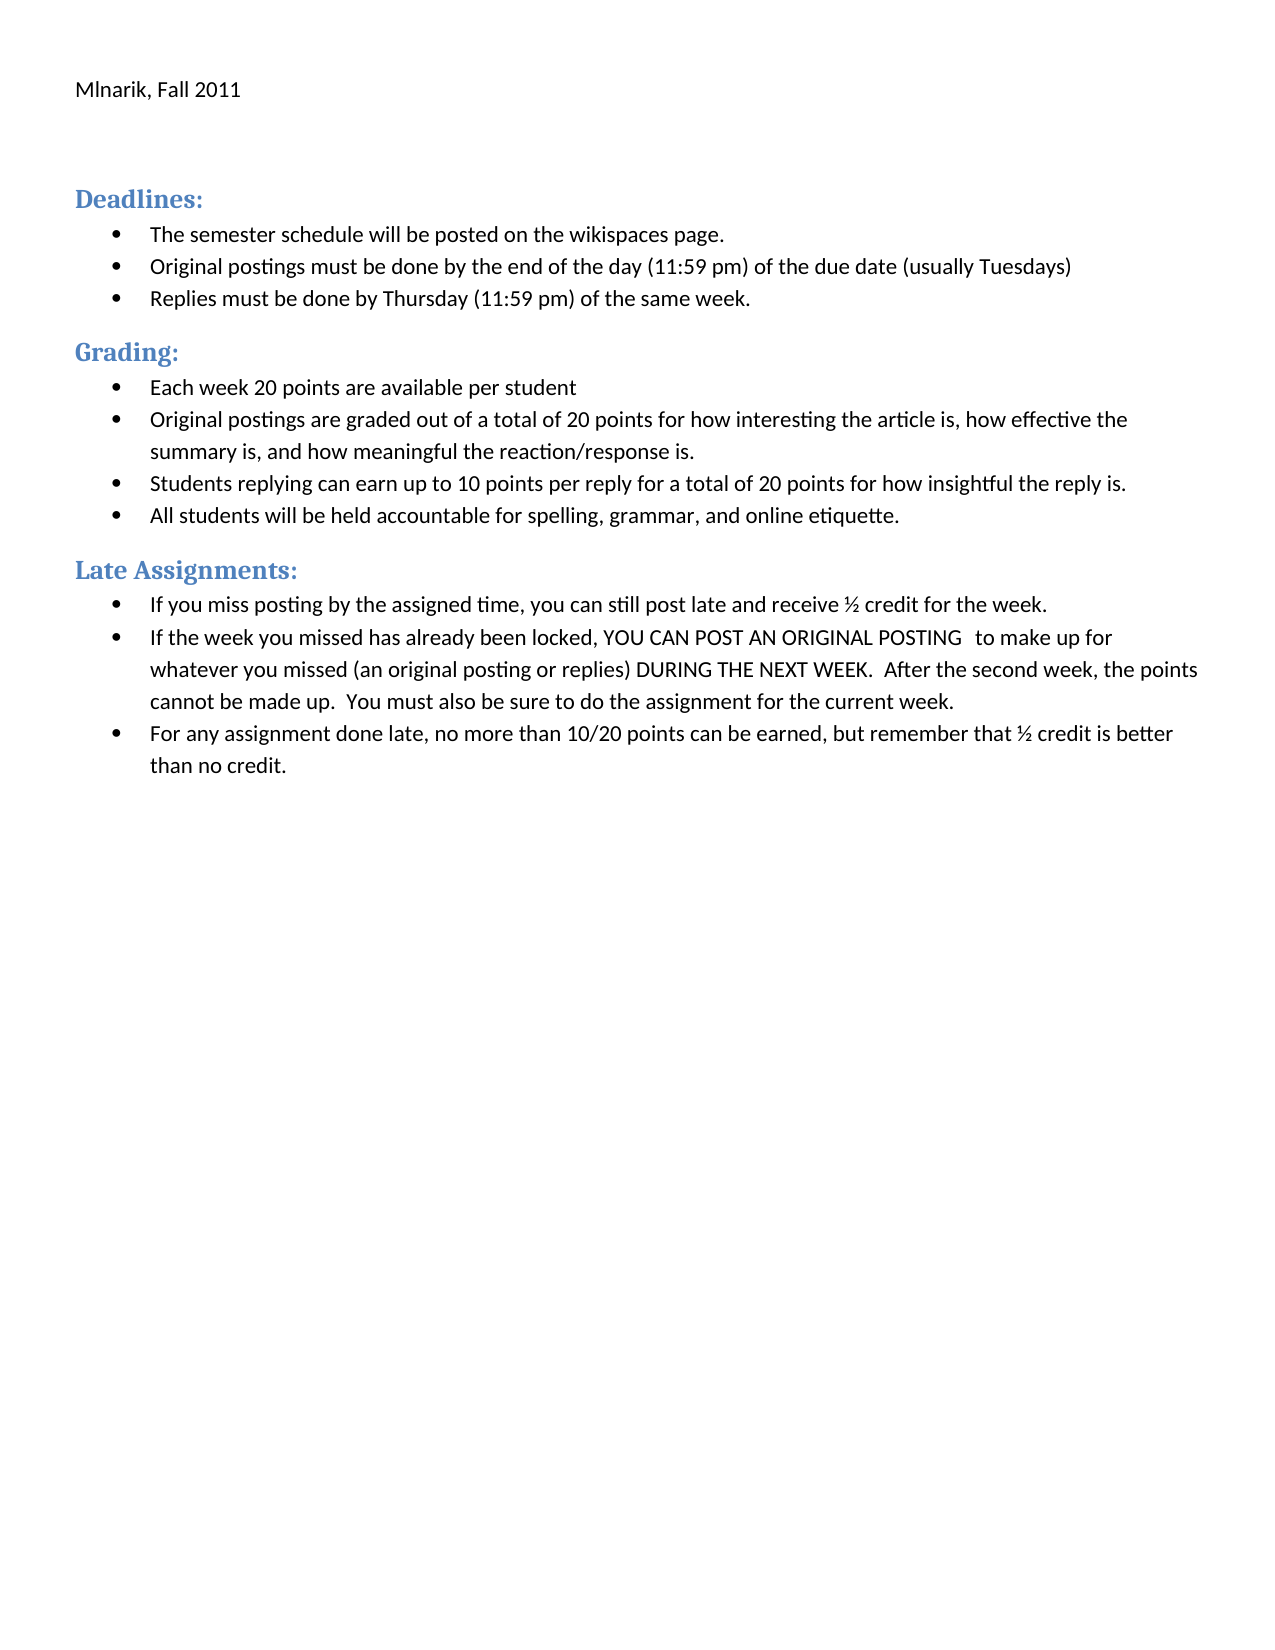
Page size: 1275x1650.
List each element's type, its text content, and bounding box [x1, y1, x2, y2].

list If the week you missed has already been locked, YOU CAN POST AN ORIGINAL POSTING to make up for whatever you missed (an original posting or replies) DURING THE NEXT WEEK. After the second week, the points cannot be made up. You must also be sure to do the assignment for the current week. [112, 623, 1200, 715]
list Original postings must be done by the end of the day (11:59 pm) of the due date (usually Tuesdays) [112, 252, 1200, 280]
list Students replying can earn up to 10 points per reply for a total of 20 points for how insightful the reply is. [112, 469, 1200, 497]
list Original postings are graded out of a total of 20 points for how interesting the article is, how effective the summary is, and how meaningful the reaction/response is. [112, 405, 1200, 465]
list All students will be held accountable for spelling, grammar, and online etiquette. [112, 502, 1200, 530]
subtitle Late Assignments: [75, 555, 1200, 586]
list Each week 20 points are available per student [112, 373, 1200, 401]
list The semester schedule will be posted on the wikispaces page. [112, 220, 1200, 248]
subtitle Grading: [75, 337, 1200, 368]
subtitle Deadlines: [75, 184, 1200, 215]
list For any assignment done late, no more than 10/20 points can be earned, but remember that ½ credit is better than no credit. [112, 719, 1200, 779]
list Replies must be done by Thursday (11:59 pm) of the same week. [112, 284, 1200, 312]
list If you miss posting by the assigned time, you can still post late and receive ½ credit for the week. [112, 590, 1200, 618]
